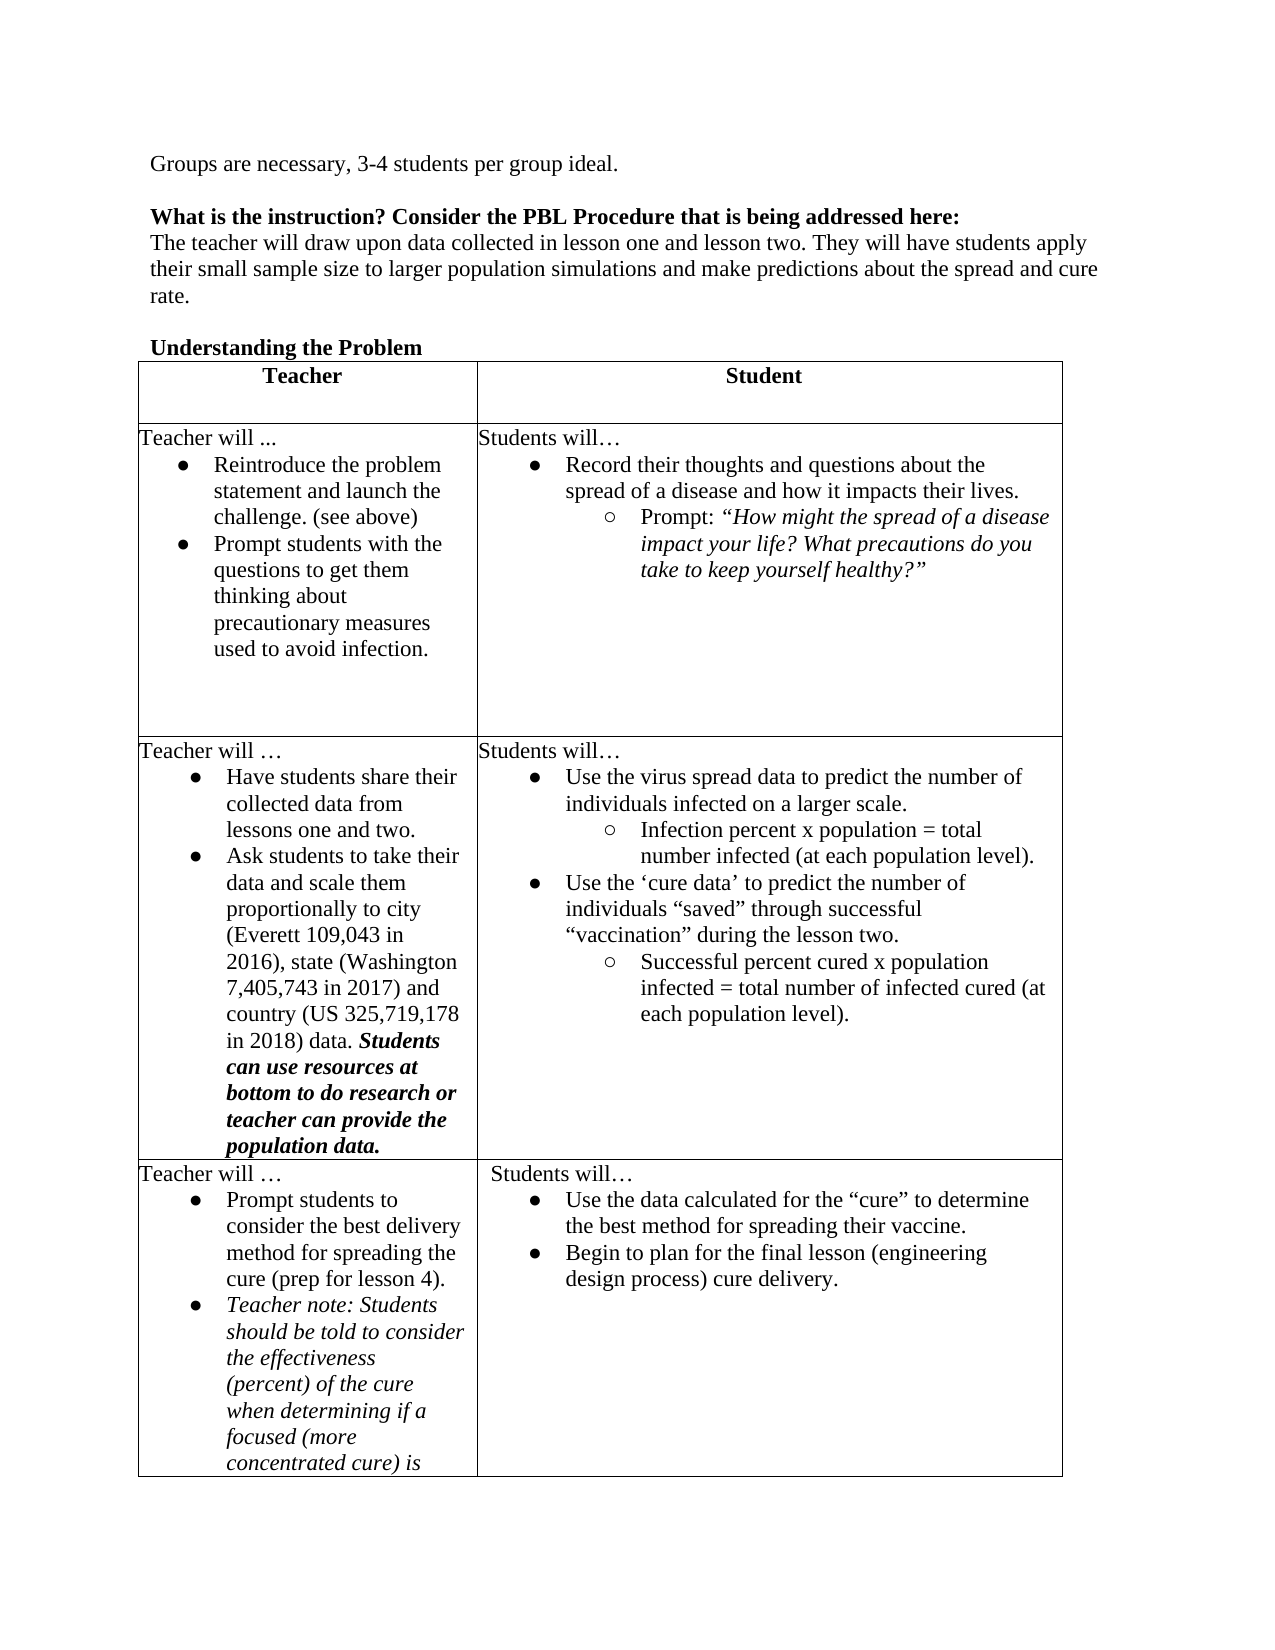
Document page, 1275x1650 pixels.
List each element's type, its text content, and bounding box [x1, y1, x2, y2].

text Understanding the Problem [150, 334, 1125, 361]
table_cell Students will… Use the virus spread data to predict the number of individuals infected on a larger scale. Infection percent x population = total number infected (at each population level). Use the ‘cure data’ to predict the number of individuals “saved” through successful “vaccination” during the lesson two. Successful percent cured x population infected = total number of infected cured (at each population level). [478, 737, 1062, 1158]
table_header Teacher [139, 362, 477, 423]
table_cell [478, 1160, 1062, 1476]
table_header Student [478, 362, 1062, 423]
table_cell Teacher will … Have students share their collected data from lessons one and two. Ask students to take their data and scale them proportionally to city (Everett 109,043 in 2016), state (Washington 7,405,743 in 2017) and country (US 325,719,178 in 2018) data. Students can use resources at bottom to do research or teacher can provide the population data. [139, 737, 477, 1158]
text Groups are necessary, 3-4 students per group ideal. [150, 150, 1125, 176]
text The teacher will draw upon data collected in lesson one and lesson two. They will have students apply their small sample size to larger population simulations and make predictions about the spread and cure rate. [150, 229, 1125, 308]
text What is the instruction? Consider the PBL Procedure that is being addressed here: [150, 203, 1125, 229]
table_cell Teacher will ... Reintroduce the problem statement and launch the challenge. (see above) Prompt students with the questions to get them thinking about precautionary measures used to avoid infection. [139, 424, 477, 736]
table_cell Students will… Record their thoughts and questions about the spread of a disease and how it impacts their lives. Prompt: “How might the spread of a disease impact your life? What precautions do you take to keep yourself healthy?” [478, 424, 1062, 736]
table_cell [139, 1160, 477, 1476]
